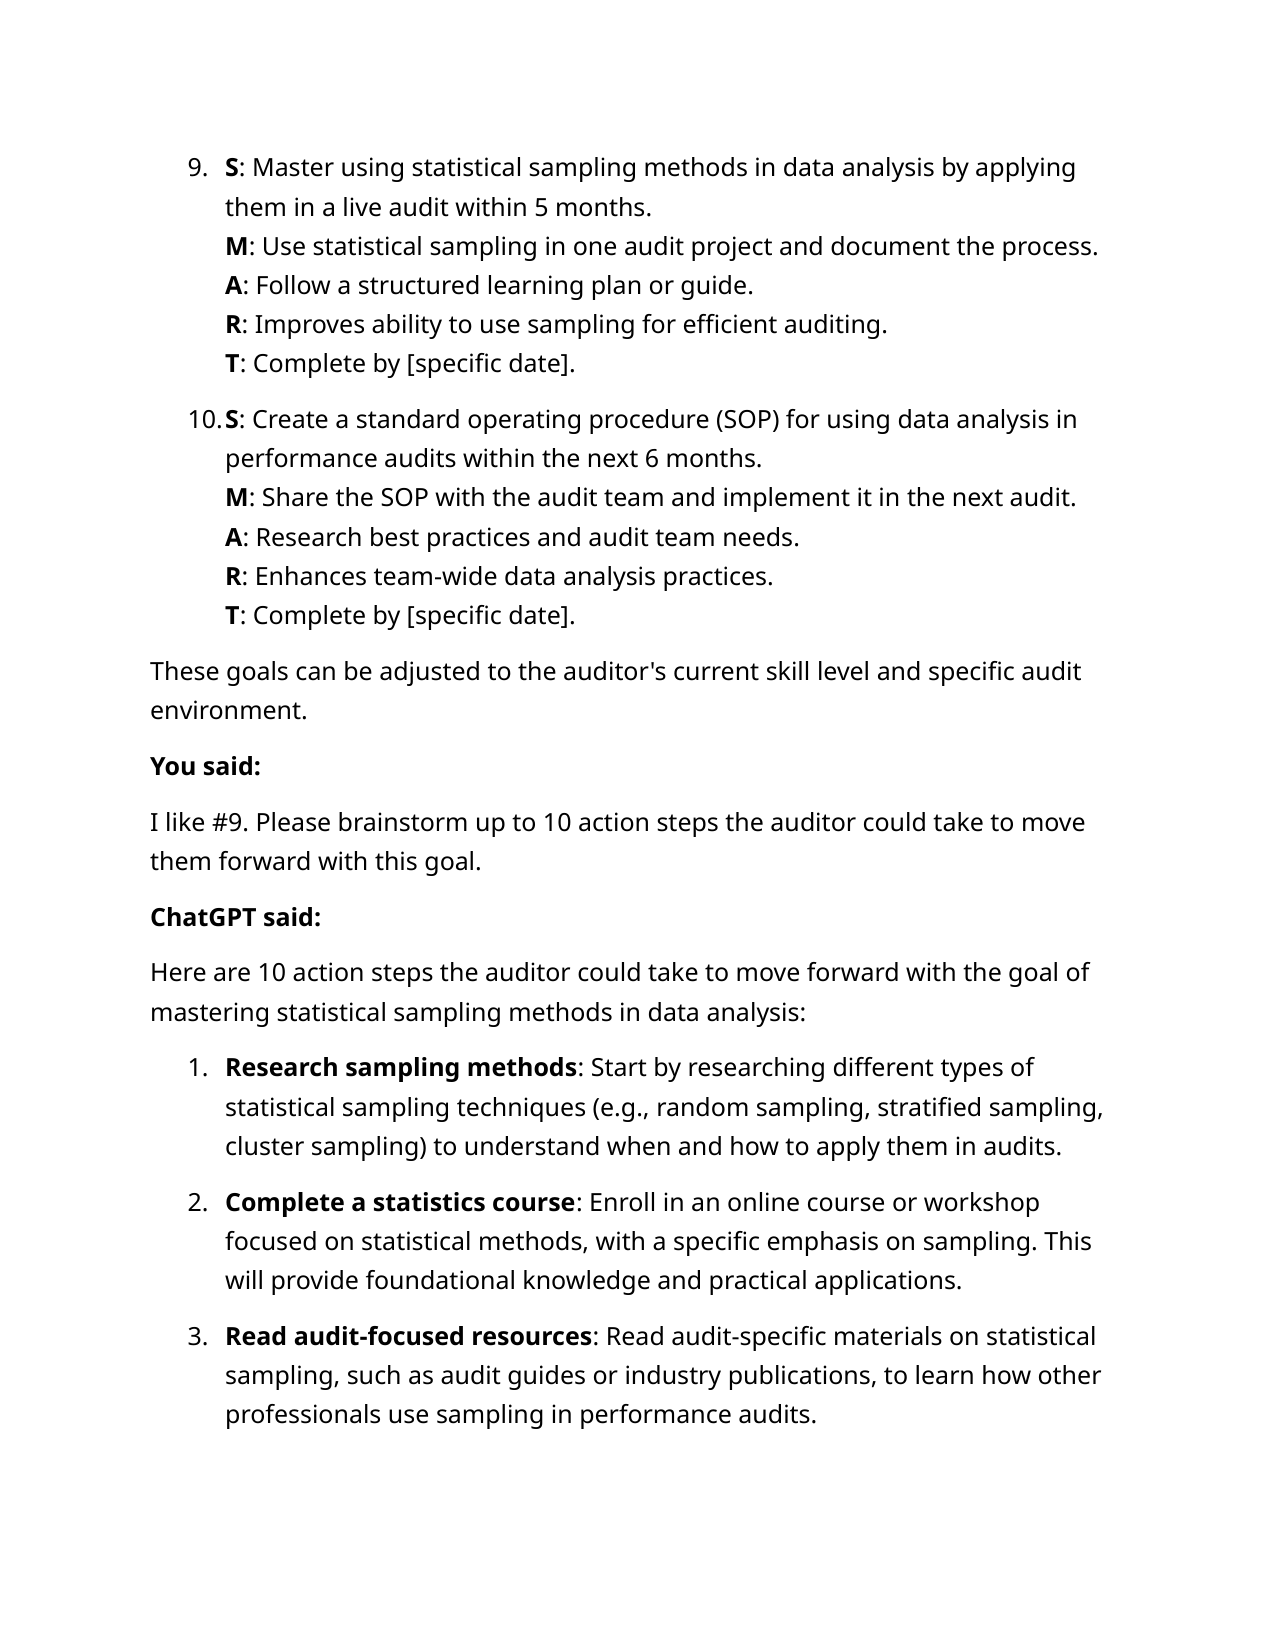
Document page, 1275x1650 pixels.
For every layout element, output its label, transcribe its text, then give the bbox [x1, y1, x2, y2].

text ChatGPT said: [150, 899, 1125, 933]
list S: Create a standard operating procedure (SOP) for using data analysis in performance audits within the next 6 months. M: Share the SOP with the audit team and implement it in the next audit. A: Research best practices and audit team needs. R: Enhances team-wide data analysis practices. T: Complete by [specific date]. [187, 402, 1125, 632]
list S: Master using statistical sampling methods in data analysis by applying them in a live audit within 5 months. M: Use statistical sampling in one audit project and document the process. A: Follow a structured learning plan or guide. R: Improves ability to use sampling for efficient auditing. T: Complete by [specific date]. [187, 150, 1125, 380]
text I like #9. Please brainstorm up to 10 action steps the auditor could take to move them forward with this goal. [150, 804, 1125, 877]
list Research sampling methods: Start by researching different types of statistical sampling techniques (e.g., random sampling, stratified sampling, cluster sampling) to understand when and how to apply them in audits. [187, 1050, 1125, 1162]
text These goals can be adjusted to the auditor's current skill level and specific audit environment. [150, 653, 1125, 727]
text You said: [150, 748, 1125, 782]
text Here are 10 action steps the auditor could take to move forward with the goal of mastering statistical sampling methods in data analysis: [150, 955, 1125, 1028]
list Read audit-focused resources: Read audit-specific materials on statistical sampling, such as audit guides or industry publications, to learn how other professionals use sampling in performance audits. [187, 1318, 1125, 1431]
list Complete a statistics course: Enroll in an online course or workshop focused on statistical methods, with a specific emphasis on sampling. This will provide foundational knowledge and practical applications. [187, 1184, 1125, 1297]
